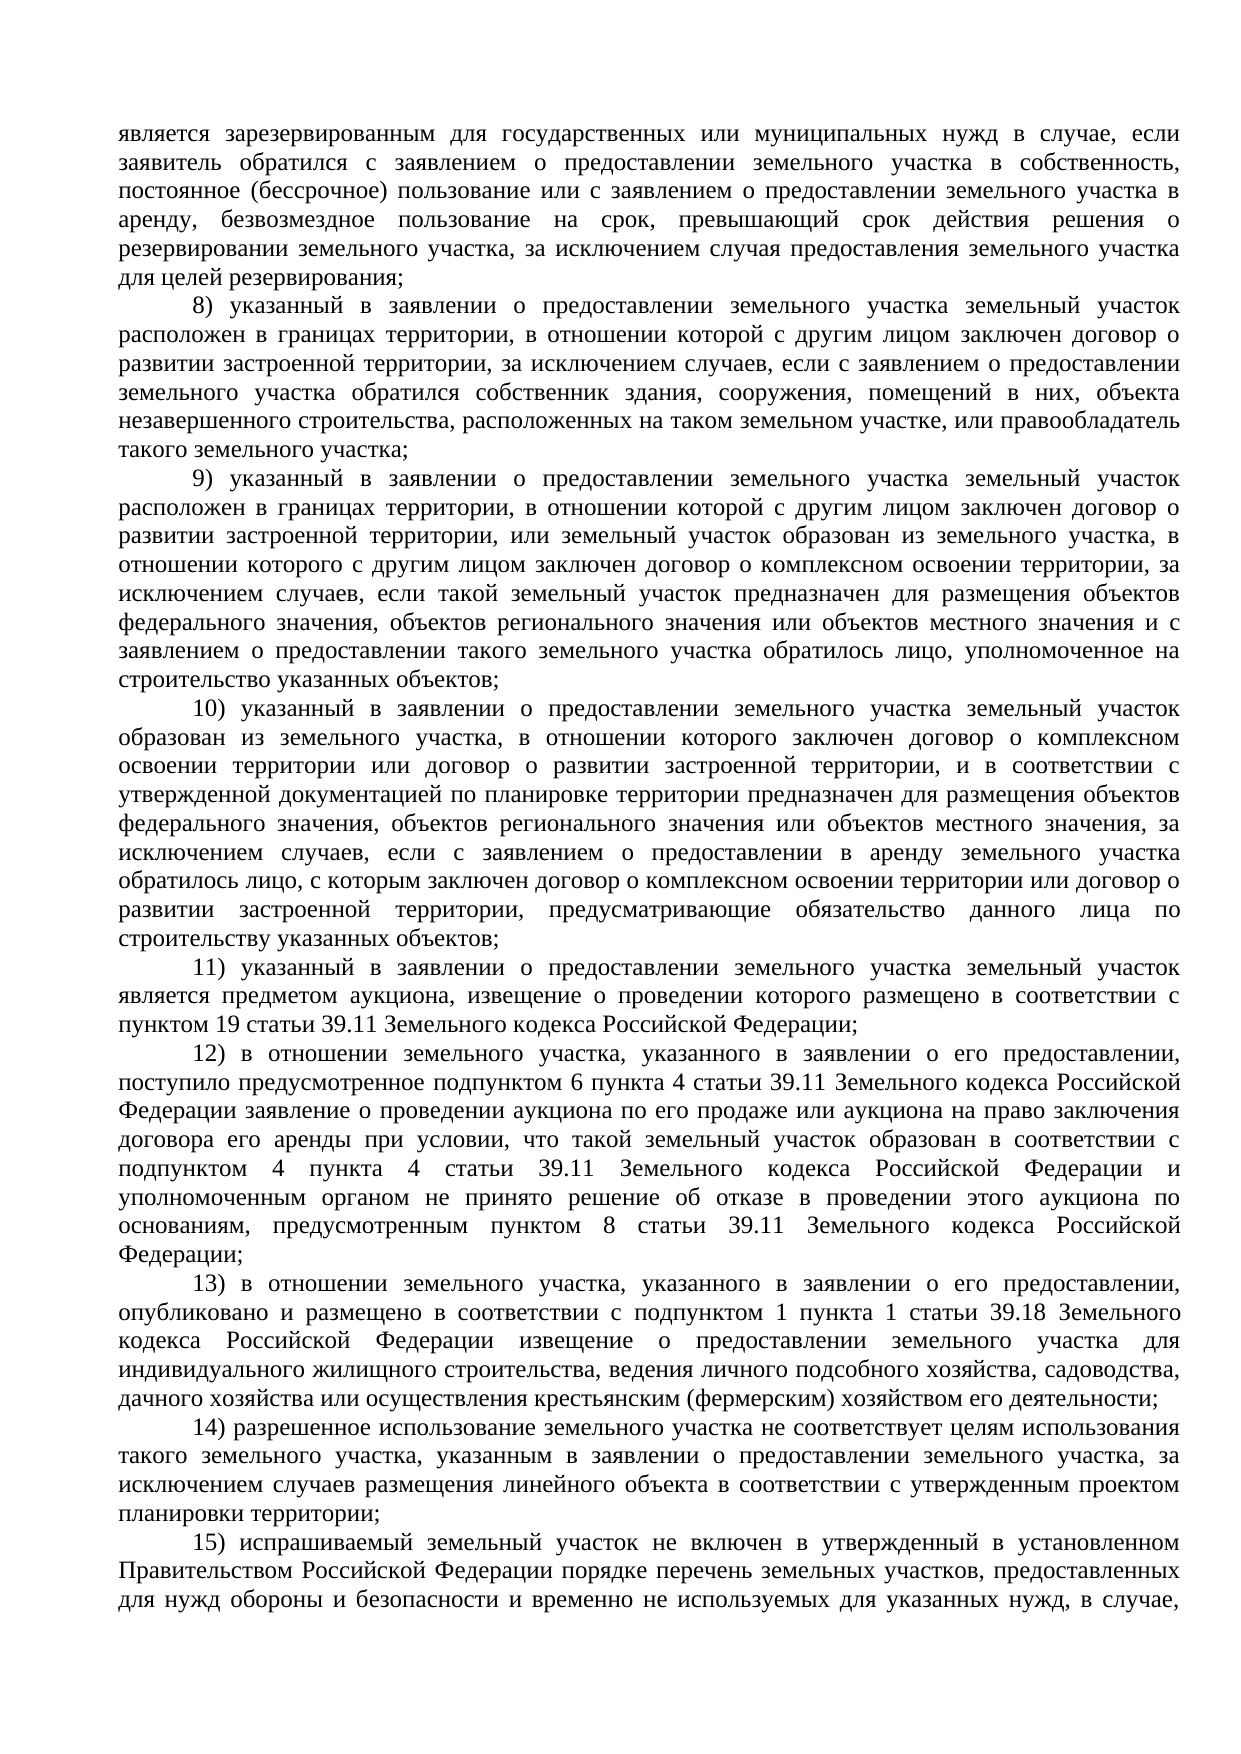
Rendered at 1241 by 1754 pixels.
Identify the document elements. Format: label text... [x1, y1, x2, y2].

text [118, 118, 1181, 291]
text 8) указанный в заявлении о предоставлении земельного участка земельный участок расположен в границах территории, в отношении которой с другим лицом заключен договор о развитии застроенной территории, за исключением случаев, если с заявлением о предоставлении земельного участка обратился собственник здания, сооружения, помещений в них, объекта незавершенного строительства, расположенных на таком земельном участке, или правообладатель такого земельного участка; [118, 291, 1181, 463]
text 11) указанный в заявлении о предоставлении земельного участка земельный участок является предметом аукциона, извещение о проведении которого размещено в соответствии с пунктом 19 статьи 39.11 Земельного кодекса Российской Федерации; [118, 952, 1181, 1038]
text 9) указанный в заявлении о предоставлении земельного участка земельный участок расположен в границах территории, в отношении которой с другим лицом заключен договор о развитии застроенной территории, или земельный участок образован из земельного участка, в отношении которого с другим лицом заключен договор о комплексном освоении территории, за исключением случаев, если такой земельный участок предназначен для размещения объектов федерального значения, объектов регионального значения или объектов местного значения и с заявлением о предоставлении такого земельного участка обратилось лицо, уполномоченное на строительство указанных объектов; [118, 463, 1181, 693]
text 14) разрешенное использование земельного участка не соответствует целям использования такого земельного участка, указанным в заявлении о предоставлении земельного участка, за исключением случаев размещения линейного объекта в соответствии с утвержденным проектом планировки территории; [118, 1412, 1181, 1527]
text 12) в отношении земельного участка, указанного в заявлении о его предоставлении, поступило предусмотренное подпунктом 6 пункта 4 статьи 39.11 Земельного кодекса Российской Федерации заявление о проведении аукциона по его продаже или аукциона на право заключения договора его аренды при условии, что такой земельный участок образован в соответствии с подпунктом 4 пункта 4 статьи 39.11 Земельного кодекса Российской Федерации и уполномоченным органом не принято решение об отказе в проведении этого аукциона по основаниям, предусмотренным пунктом 8 статьи 39.11 Земельного кодекса Российской Федерации; [118, 1038, 1181, 1268]
text 13) в отношении земельного участка, указанного в заявлении о его предоставлении, опубликовано и размещено в соответствии с подпунктом 1 пункта 1 статьи 39.18 Земельного кодекса Российской Федерации извещение о предоставлении земельного участка для индивидуального жилищного строительства, ведения личного подсобного хозяйства, садоводства, дачного хозяйства или осуществления крестьянским (фермерским) хозяйством его деятельности; [118, 1268, 1181, 1412]
text 10) указанный в заявлении о предоставлении земельного участка земельный участок образован из земельного участка, в отношении которого заключен договор о комплексном освоении территории или договор о развитии застроенной территории, и в соответствии с утвержденной документацией по планировке территории предназначен для размещения объектов федерального значения, объектов регионального значения или объектов местного значения, за исключением случаев, если с заявлением о предоставлении в аренду земельного участка обратилось лицо, с которым заключен договор о комплексном освоении территории или договор о развитии застроенной территории, предусматривающие обязательство данного лица по строительству указанных объектов; [118, 693, 1181, 952]
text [118, 1527, 1181, 1613]
